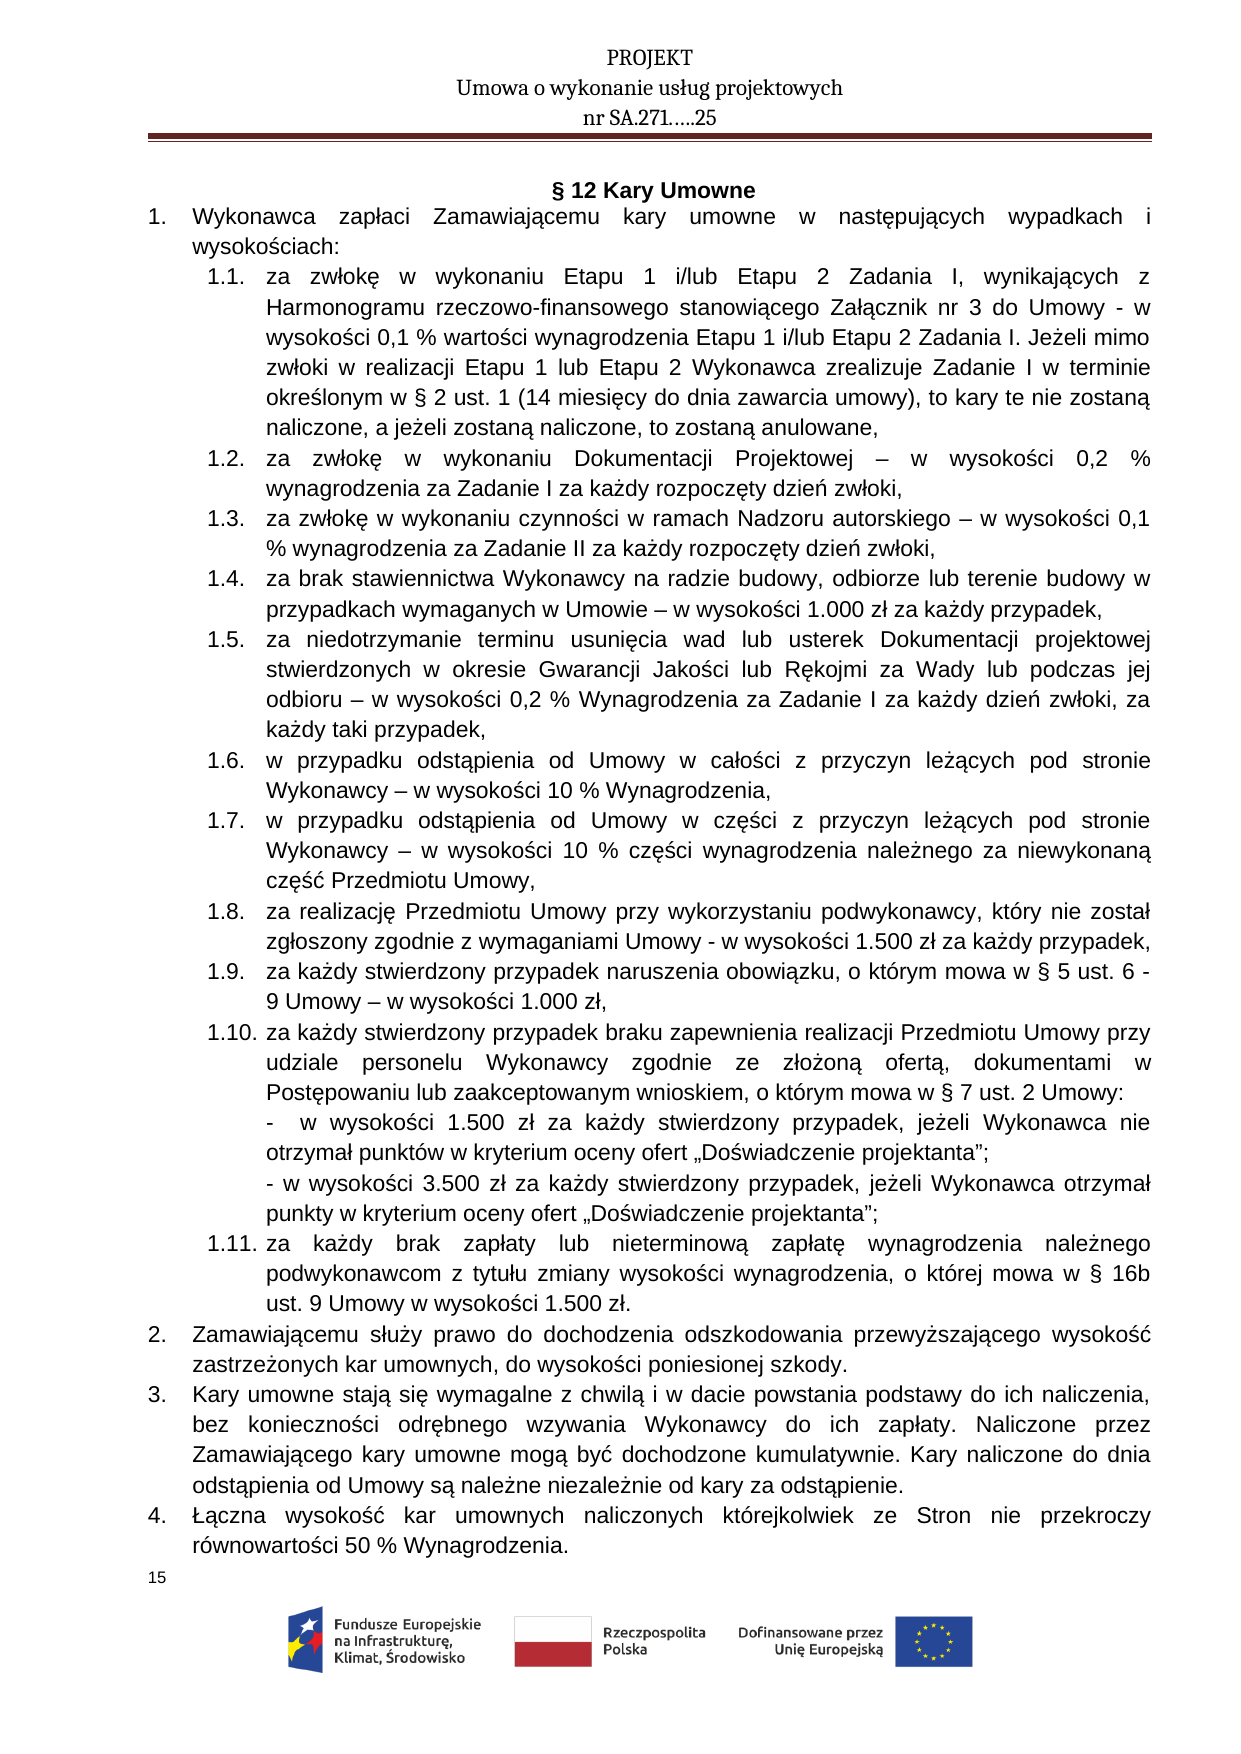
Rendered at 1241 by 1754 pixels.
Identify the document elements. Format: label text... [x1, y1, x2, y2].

picture [271, 1589, 991, 1690]
subtitle Kary Umowne [148, 177, 1152, 203]
subtitle w przypadku odstąpienia od Umowy w części z przyczyn leżących pod stronie Wykonawcy – w wysokości 10 % części wynagrodzenia należnego za niewykonaną część Przedmiotu Umowy, [207, 807, 1152, 894]
subtitle w przypadku odstąpienia od Umowy w całości z przyczyn leżących pod stronie Wykonawcy – w wysokości 10 % Wynagrodzenia, [207, 747, 1152, 803]
subtitle za każdy stwierdzony przypadek naruszenia obowiązku, o którym mowa w § 5 ust. 6 - 9 Umowy – w wysokości 1.000 zł, [207, 958, 1152, 1015]
subtitle Kary umowne stają się wymagalne z chwilą i w dacie powstania podstawy do ich naliczenia, bez konieczności odrębnego wzywania Wykonawcy do ich zapłaty. Naliczone przez Zamawiającego kary umowne mogą być dochodzone kumulatywnie. Kary naliczone do dnia odstąpienia od Umowy są należne niezależnie od kary za odstąpienie. [148, 1381, 1152, 1498]
subtitle Zamawiającemu służy prawo do dochodzenia odszkodowania przewyższającego wysokość zastrzeżonych kar umownych, do wysokości poniesionej szkody. [148, 1321, 1152, 1377]
text - w wysokości 3.500 zł za każdy stwierdzony przypadek, jeżeli Wykonawca otrzymał punkty w kryterium oceny ofert „Doświadczenie projektanta”; [266, 1169, 1152, 1226]
subtitle Wykonawca zapłaci Zamawiającemu kary umowne w następujących wypadkach i wysokościach: [148, 203, 1152, 259]
subtitle za brak stawiennictwa Wykonawcy na radzie budowy, odbiorze lub terenie budowy w przypadkach wymaganych w Umowie – w wysokości 1.000 zł za każdy przypadek, [207, 565, 1152, 622]
subtitle za niedotrzymanie terminu usunięcia wad lub usterek Dokumentacji projektowej stwierdzonych w okresie Gwarancji Jakości lub Rękojmi za Wady lub podczas jej odbioru – w wysokości 0,2 % Wynagrodzenia za Zadanie I za każdy dzień zwłoki, za każdy taki przypadek, [207, 626, 1152, 743]
subtitle za zwłokę w wykonaniu Dokumentacji Projektowej – w wysokości 0,2 % wynagrodzenia za Zadanie I za każdy rozpoczęty dzień zwłoki, [207, 444, 1152, 501]
subtitle za realizację Przedmiotu Umowy przy wykorzystaniu podwykonawcy, który nie został zgłoszony zgodnie z wymaganiami Umowy - w wysokości 1.500 zł za każdy przypadek, [207, 898, 1152, 954]
subtitle Łączna wysokość kar umownych naliczonych którejkolwiek ze Stron nie przekroczy równowartości 50 % Wynagrodzenia. [148, 1502, 1152, 1558]
subtitle za każdy brak zapłaty lub nieterminową zapłatę wynagrodzenia należnego podwykonawcom z tytułu zmiany wysokości wynagrodzenia, o której mowa w § 16b ust. 9 Umowy w wysokości 1.500 zł. [207, 1230, 1152, 1317]
subtitle za zwłokę w wykonaniu Etapu 1 i/lub Etapu 2 Zadania I, wynikających z Harmonogramu rzeczowo-finansowego stanowiącego Załącznik nr 3 do Umowy - w wysokości 0,1 % wartości wynagrodzenia Etapu 1 i/lub Etapu 2 Zadania I. Jeżeli mimo zwłoki w realizacji Etapu 1 lub Etapu 2 Wykonawca zrealizuje Zadanie I w terminie określonym w § 2 ust. 1 (14 miesięcy do dnia zawarcia umowy), to kary te nie zostaną naliczone, a jeżeli zostaną naliczone, to zostaną anulowane, [207, 263, 1152, 441]
text - w wysokości 1.500 zł za każdy stwierdzony przypadek, jeżeli Wykonawca nie otrzymał punktów w kryterium oceny ofert „Doświadczenie projektanta”; [266, 1109, 1152, 1166]
subtitle za każdy stwierdzony przypadek braku zapewnienia realizacji Przedmiotu Umowy przy udziale personelu Wykonawcy zgodnie ze złożoną ofertą, dokumentami w Postępowaniu lub zaakceptowanym wnioskiem, o którym mowa w § 7 ust. 2 Umowy: [207, 1018, 1152, 1105]
subtitle za zwłokę w wykonaniu czynności w ramach Nadzoru autorskiego – w wysokości 0,1 % wynagrodzenia za Zadanie II za każdy rozpoczęty dzień zwłoki, [207, 505, 1152, 562]
